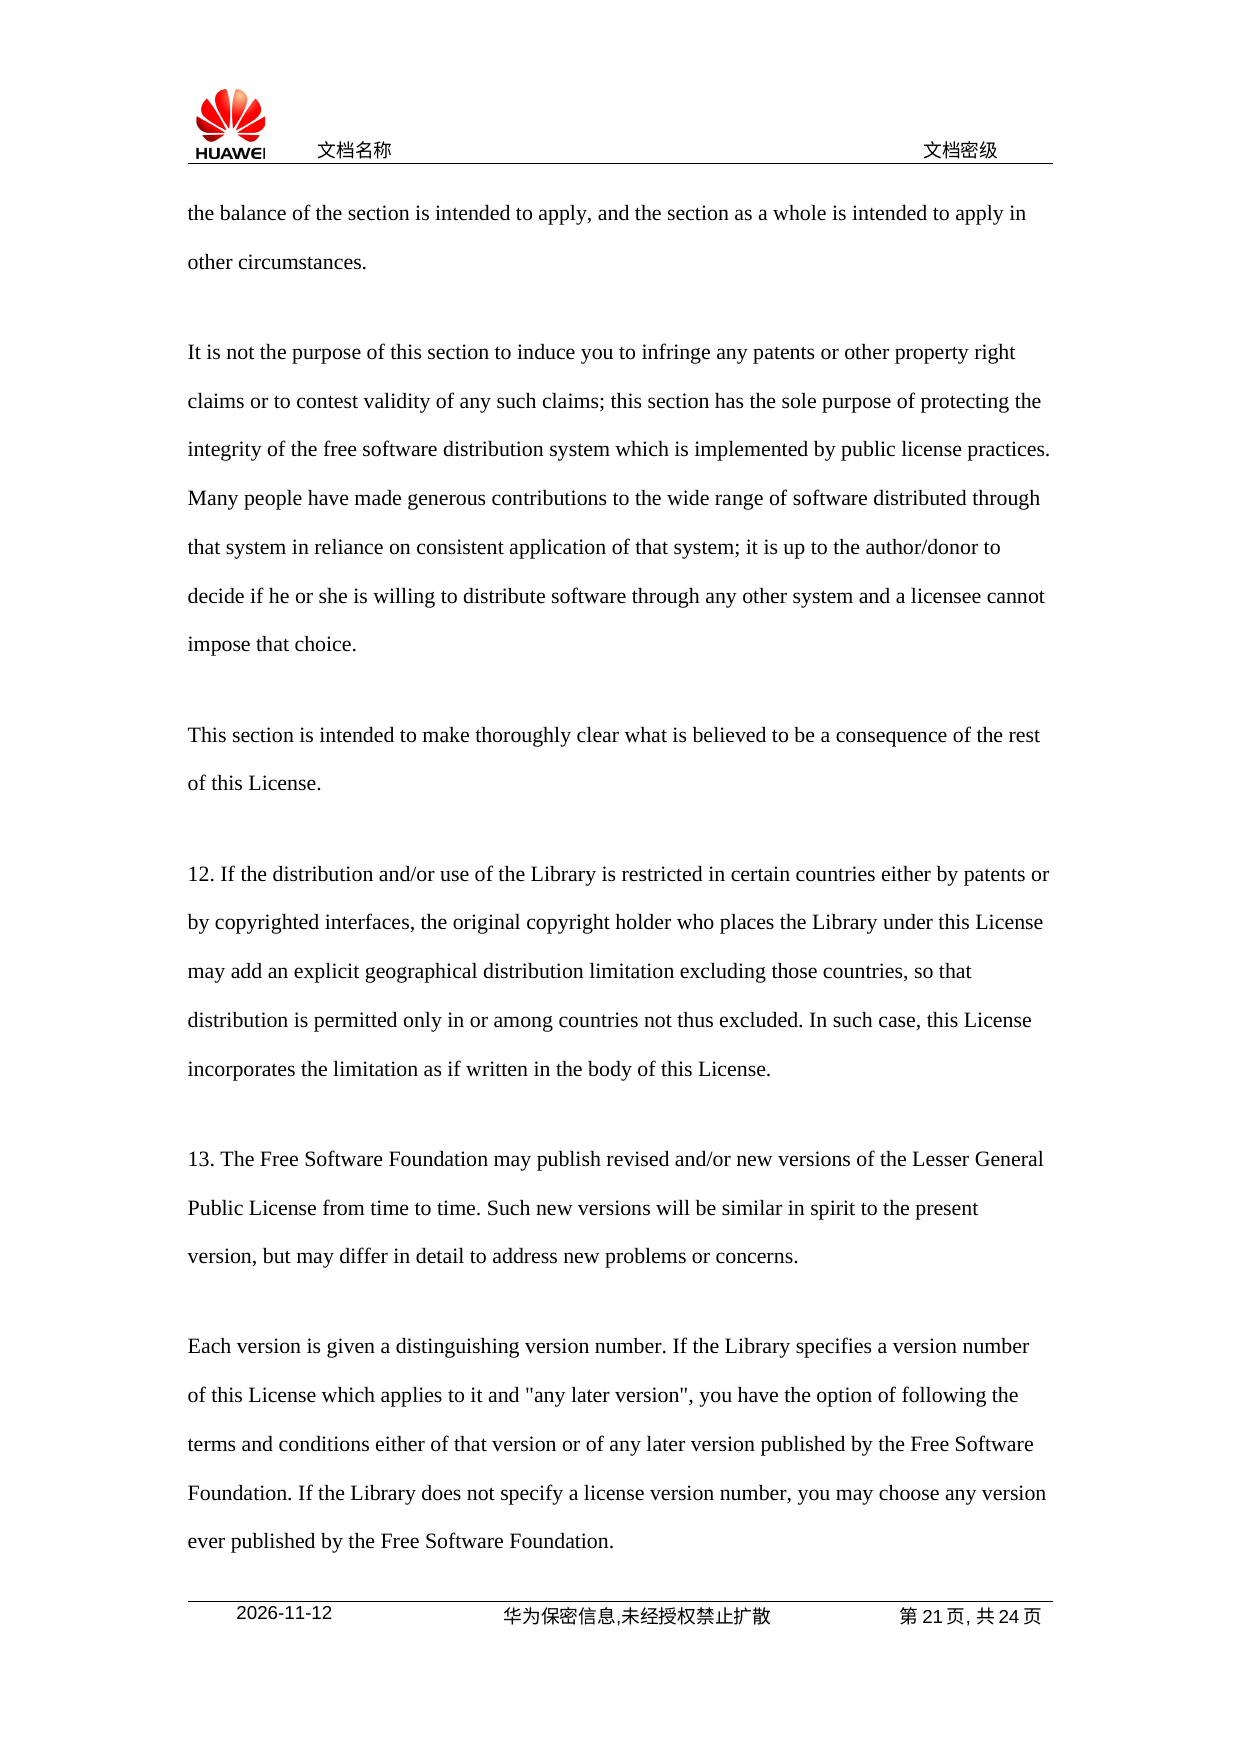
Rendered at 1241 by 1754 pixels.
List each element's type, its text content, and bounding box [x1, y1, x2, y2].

text 12. If the distribution and/or use of the Library is restricted in certain countries either by patents or by copyrighted interfaces, the original copyright holder who places the Library under this License may add an explicit geographical distribution limitation excluding those countries, so that distribution is permitted only in or among countries not thus excluded. In such case, this License incorporates the limitation as if written in the body of this License. [187, 857, 1053, 1084]
text Each version is given a distinguishing version number. If the Library specifies a version number of this License which applies to it and "any later version", you have the option of following the terms and conditions either of that version or of any later version published by the Free Software Foundation. If the Library does not specify a license version number, you may choose any version ever published by the Free Software Foundation. [187, 1330, 1053, 1557]
text This section is intended to make thoroughly clear what is believed to be a consequence of the rest of this License. [187, 718, 1053, 799]
text 13. The Free Software Foundation may publish revised and/or new versions of the Lesser General Public License from time to time. Such new versions will be similar in spirit to the present version, but may differ in detail to address new problems or concerns. [187, 1142, 1053, 1272]
picture [196, 89, 265, 159]
text It is not the purpose of this section to induce you to infringe any patents or other property right claims or to contest validity of any such claims; this section has the sole purpose of protecting the integrity of the free software distribution system which is implemented by public license practices. Many people have made generous contributions to the wide range of software distributed through that system in reliance on consistent application of that system; it is up to the author/donor to decide if he or she is willing to distribute software through any other system and a licensee cannot impose that choice. [187, 335, 1053, 660]
